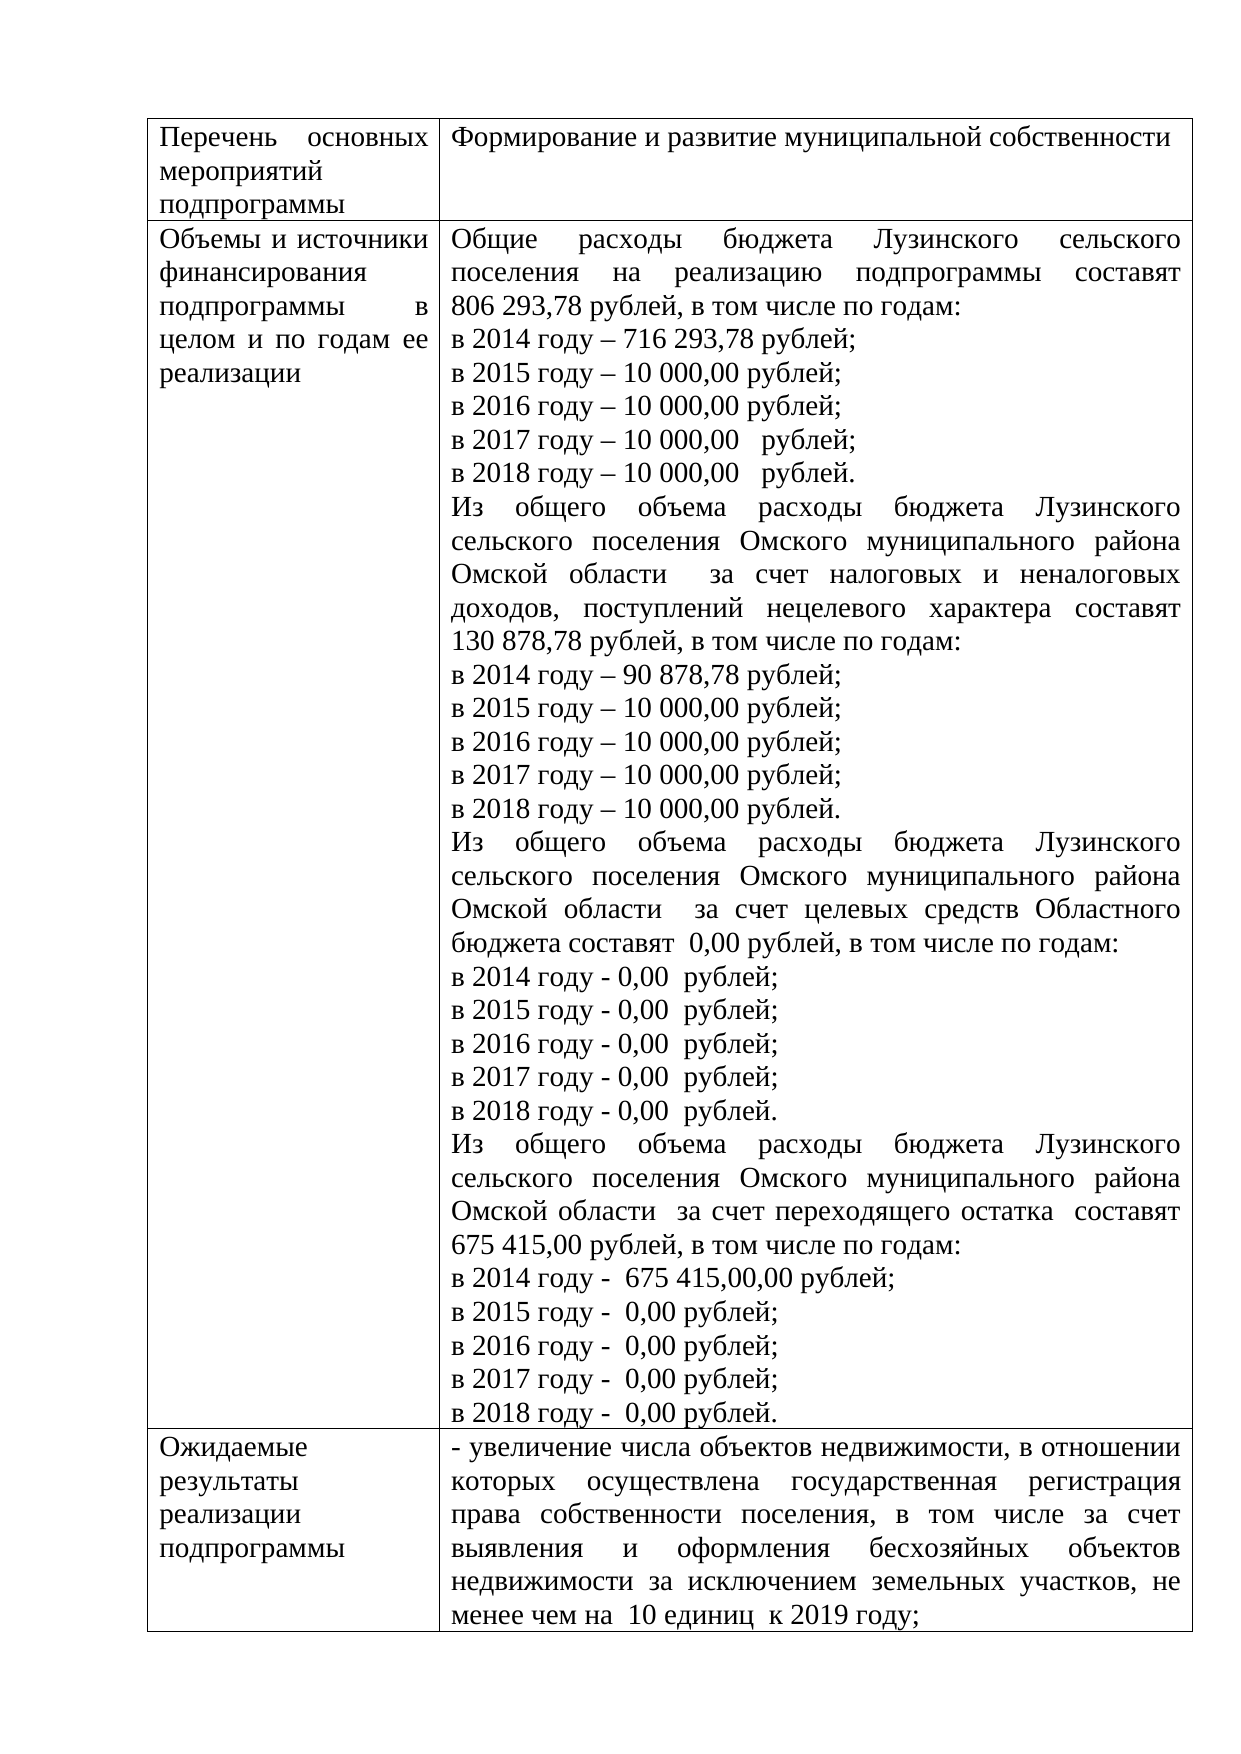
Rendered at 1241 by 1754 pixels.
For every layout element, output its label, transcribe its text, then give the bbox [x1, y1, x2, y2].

table_cell Объемы и источники финансирования подпрограммы в целом и по годам ее реализации [148, 221, 439, 1428]
table_cell Формирование и развитие муниципальной собственности [440, 119, 1192, 220]
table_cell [148, 1429, 439, 1631]
table_cell Общие расходы бюджета Лузинского сельского поселения на реализацию подпрограммы составят 806 293,78 рублей, в том числе по годам: в 2014 году – 716 293,78 рублей; в 2015 году – 10 000,00 рублей; в 2016 году – 10 000,00 рублей; в 2017 году – 10 000,00 рублей; в 2018 году – 10 000,00 рублей. Из общего объема расходы бюджета Лузинского сельского поселения Омского муниципального района Омской области за счет налоговых и неналоговых доходов, поступлений нецелевого характера составят 130 878,78 рублей, в том числе по годам: в 2014 году – 90 878,78 рублей; в 2015 году – 10 000,00 рублей; в 2016 году – 10 000,00 рублей; в 2017 году – 10 000,00 рублей; в 2018 году – 10 000,00 рублей. Из общего объема расходы бюджета Лузинского сельского поселения Омского муниципального района Омской области за счет целевых средств Областного бюджета составят 0,00 рублей, в том числе по годам: в 2014 году - 0,00 рублей; в 2015 году - 0,00 рублей; в 2016 году - 0,00 рублей; в 2017 году - 0,00 рублей; в 2018 году - 0,00 рублей. Из общего объема расходы бюджета Лузинского сельского поселения Омского муниципального района Омской области за счет переходящего остатка составят 675 415,00 рублей, в том числе по годам: в 2014 году - 675 415,00,00 рублей; в 2015 году - 0,00 рублей; в 2016 году - 0,00 рублей; в 2017 году - 0,00 рублей; в 2018 году - 0,00 рублей. [440, 221, 1192, 1428]
table_cell Перечень основных мероприятий подпрограммы [148, 119, 439, 220]
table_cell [440, 1429, 1192, 1631]
